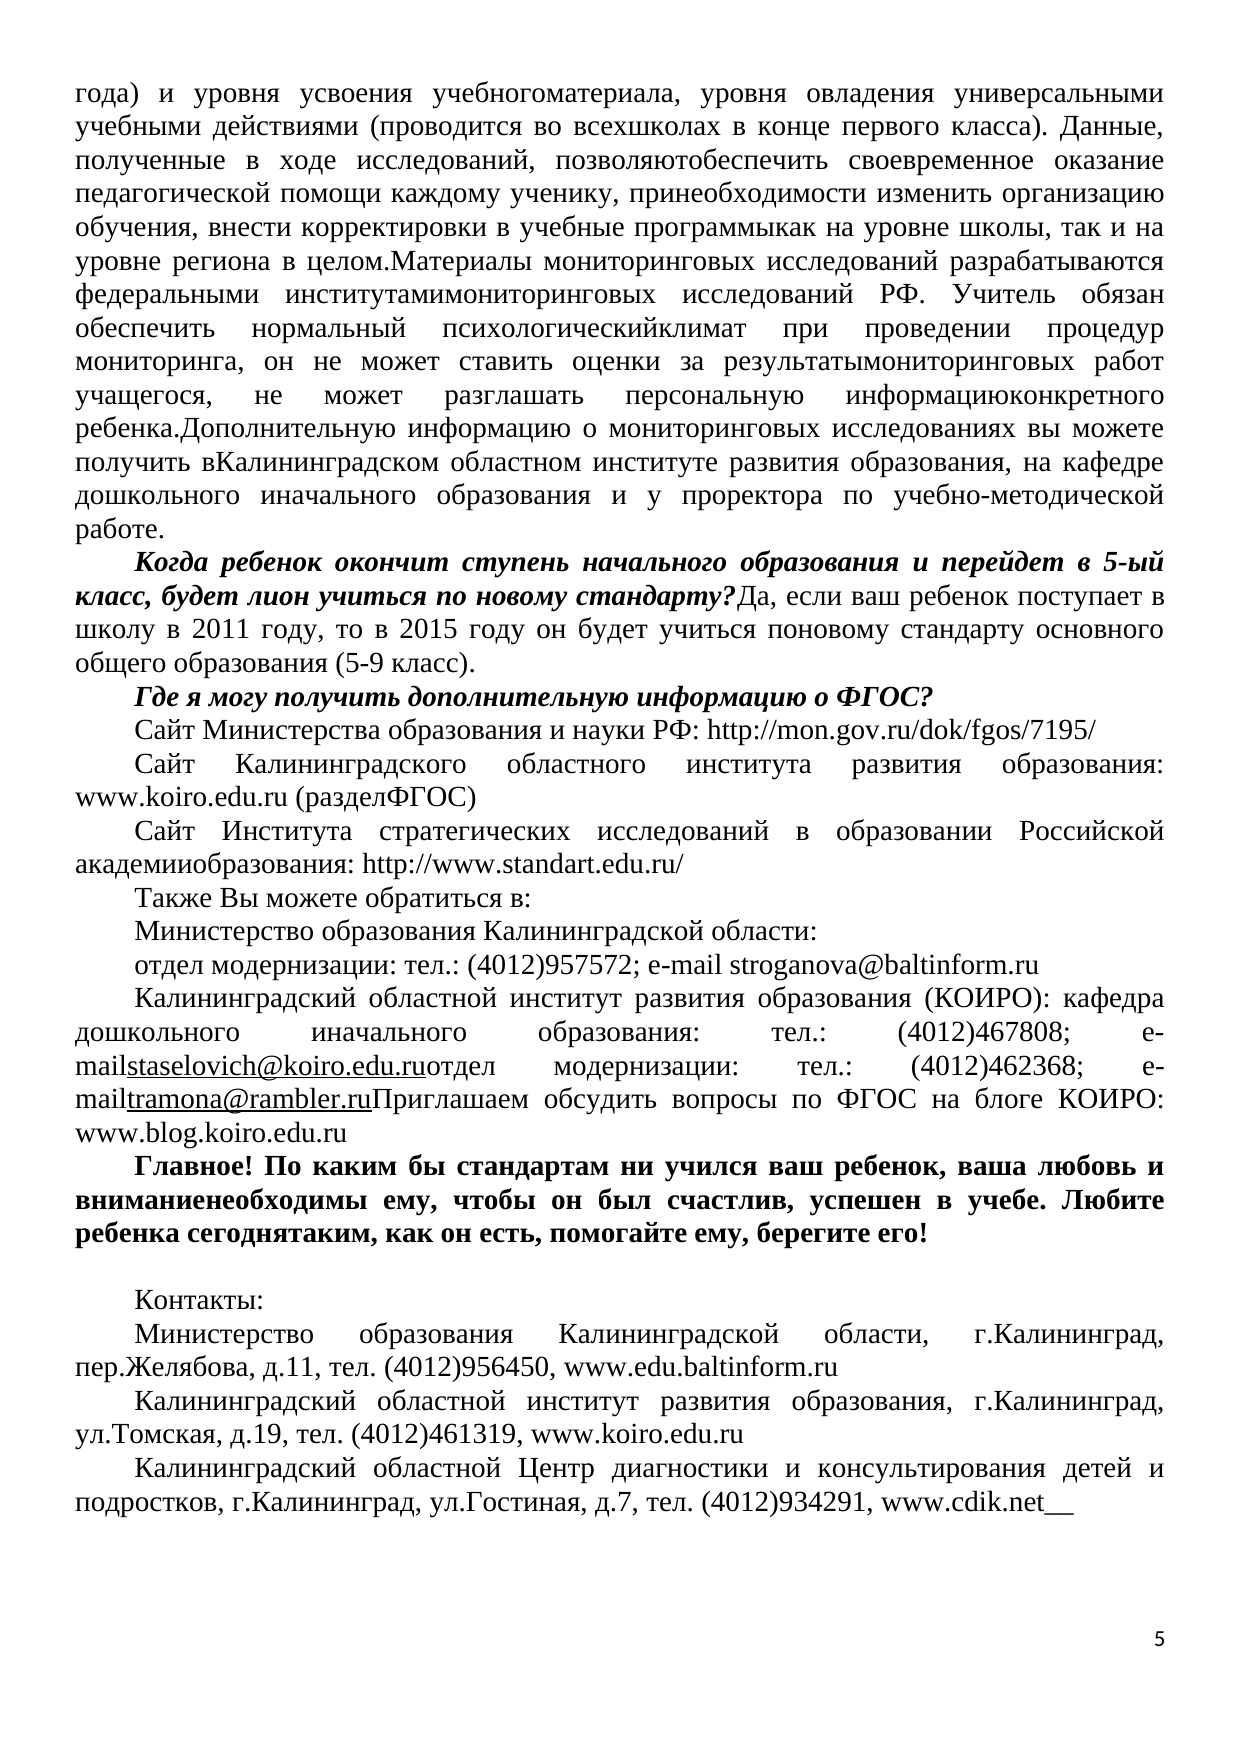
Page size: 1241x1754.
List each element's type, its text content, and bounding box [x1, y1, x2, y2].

text Где я могу получить дополнительную информацию о ФГОС? [75, 679, 1165, 712]
text Сайт Института стратегических исследований в образовании Российской академииобразования: http://www.standart.edu.ru/ [75, 813, 1165, 880]
text Калининградский областной институт развития образования (КОИРО): кафедра дошкольного иначального образования: тел.: (4012)467808; e-mailstaselovich@koiro.edu.ruотдел модернизации: тел.: (4012)462368; e-mailtramona@rambler.ruПриглашаем обсудить вопросы по ФГОС на блоге КОИРО: www.blog.koiro.edu.ru [75, 981, 1165, 1148]
text Сайт Министерства образования и науки РФ: http://mon.gov.ru/dok/fgos/7195/ [75, 712, 1165, 746]
text Также Вы можете обратиться в: [75, 880, 1165, 913]
text Сайт Калининградского областного института развития образования: www.koiro.edu.ru (разделФГОС) [75, 746, 1165, 813]
text Когда ребенок окончит ступень начального образования и перейдет в 5-ый класс, будет лион учиться по новому стандарту?Да, если ваш ребенок поступает в школу в 2011 году, то в 2015 году он будет учиться поновому стандарту основного общего образования (5-9 класс). [75, 544, 1165, 679]
text Калининградский областной Центр диагностики и консультирования детей и подростков, г.Калининград, ул.Гостиная, д.7, тел. (4012)934291, www.cdik.net__ [75, 1450, 1165, 1517]
text Калининградский областной институт развития образования, г.Калининград, ул.Томская, д.19, тел. (4012)461319, www.koiro.edu.ru [75, 1383, 1165, 1450]
text Министерство образования Калининградской области, г.Калининград, пер.Желябова, д.11, тел. (4012)956450, www.edu.baltinform.ru [75, 1316, 1165, 1383]
text Министерство образования Калининградской области: [75, 913, 1165, 947]
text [75, 75, 1165, 544]
text Главное! По каким бы стандартам ни учился ваш ребенок, ваша любовь и вниманиенеобходимы ему, чтобы он был счастлив, успешен в учебе. Любите ребенка сегоднятаким, как он есть, помогайте ему, берегите его! [75, 1148, 1165, 1249]
text отдел модернизации: тел.: (4012)957572; e-mail stroganova@baltinform.ru [75, 947, 1165, 981]
text Контакты: [75, 1282, 1165, 1316]
